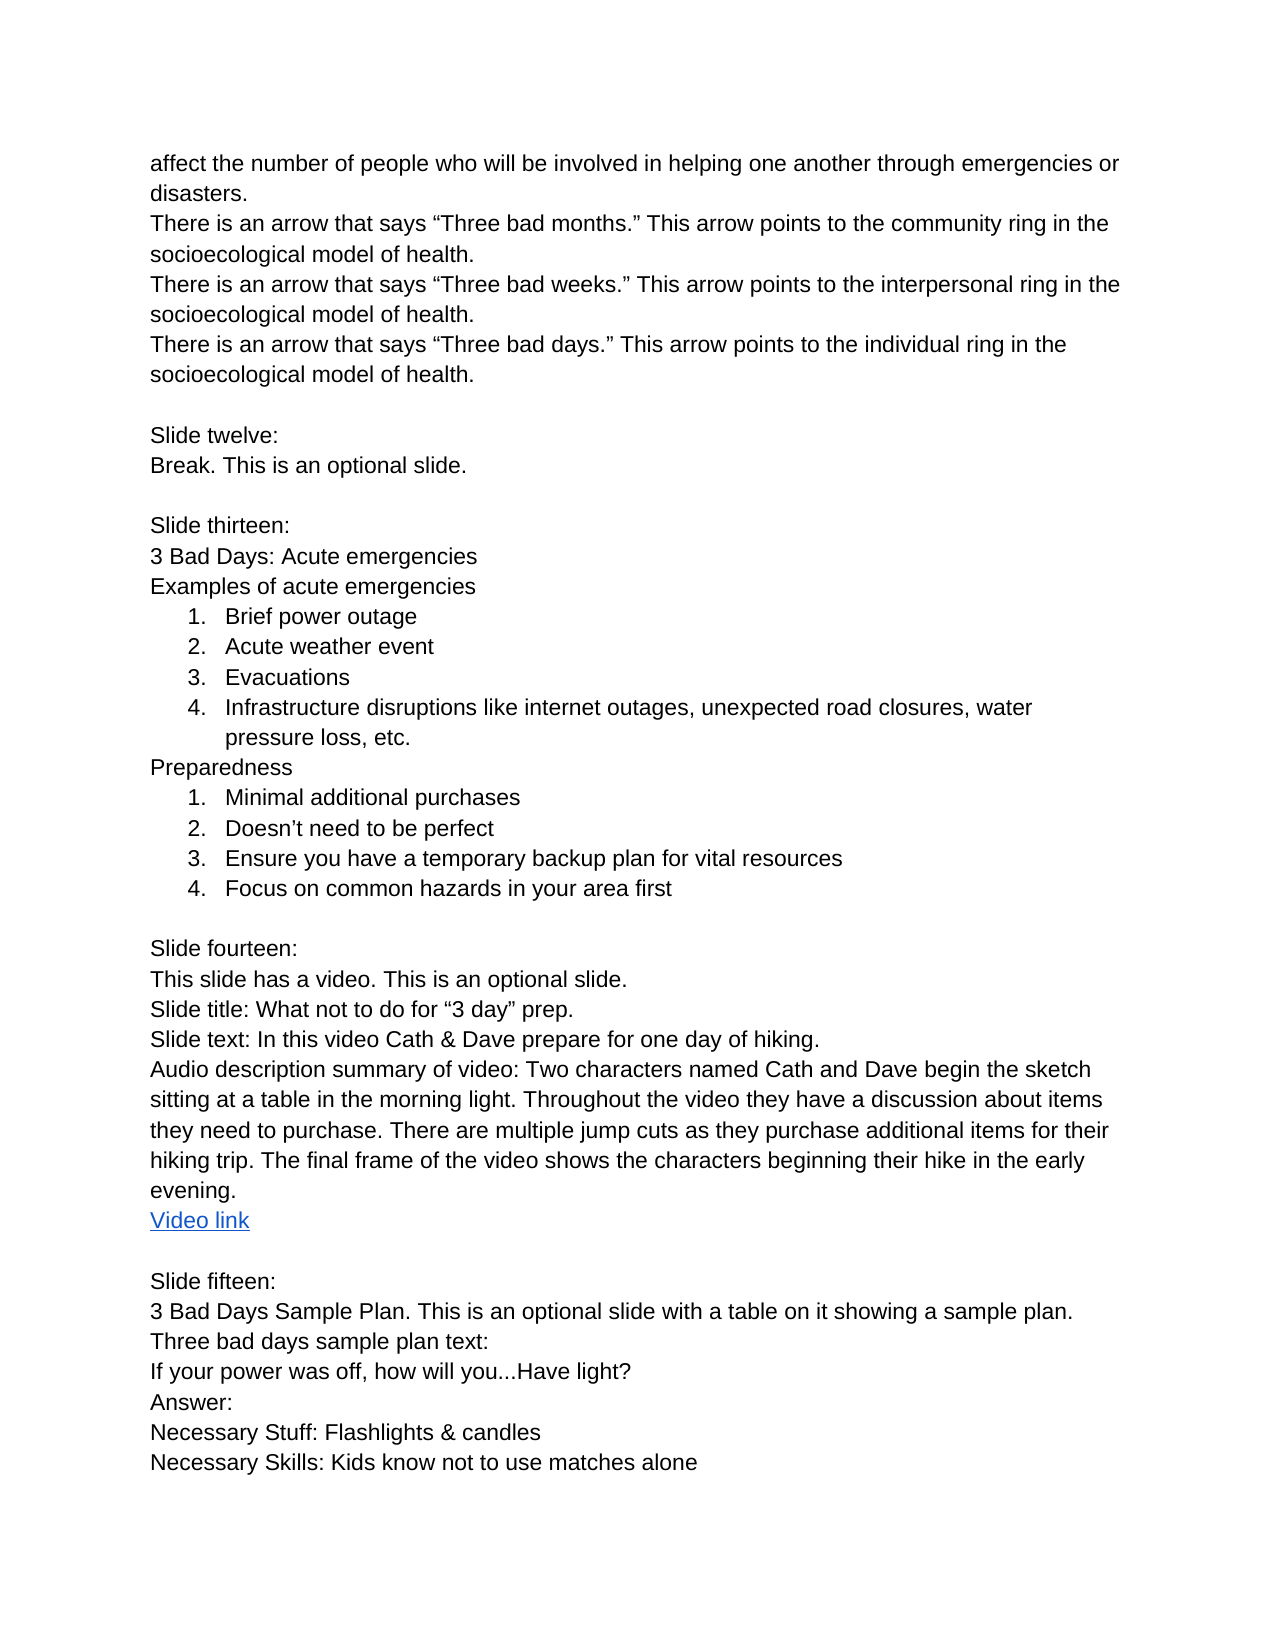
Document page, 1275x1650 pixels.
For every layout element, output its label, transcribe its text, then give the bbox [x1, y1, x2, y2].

list Focus on common hazards in your area first [187, 875, 1125, 901]
text Slide fourteen: [150, 935, 1125, 962]
list Doesn’t need to be perfect [187, 814, 1125, 841]
list Ensure you have a temporary backup plan for vital resources [187, 845, 1125, 871]
text Slide thirteen: [150, 512, 1125, 539]
text Preparedness [150, 754, 1125, 781]
text Necessary Skills: Kids know not to use matches alone [150, 1449, 1125, 1475]
text Break. This is an optional slide. [150, 452, 1125, 478]
text Necessary Stuff: Flashlights & candles [150, 1419, 1125, 1445]
list Minimal additional purchases [187, 784, 1125, 811]
text Slide fifteen: [150, 1268, 1125, 1294]
text If your power was off, how will you...Have light? [150, 1358, 1125, 1385]
text This slide has a video. This is an optional slide. [150, 966, 1125, 992]
text Three bad days sample plan text: [150, 1328, 1125, 1354]
list Infrastructure disruptions like internet outages, unexpected road closures, water pressure loss, etc. [187, 694, 1125, 750]
text 3 Bad Days Sample Plan. This is an optional slide with a table on it showing a sample plan. [150, 1298, 1125, 1324]
text There is an arrow that says “Three bad months.” This arrow points to the community ring in the socioecological model of health. [150, 210, 1125, 267]
text Audio description summary of video: Two characters named Cath and Dave begin the sketch sitting at a table in the morning light. Throughout the video they have a discussion about items they need to purchase. There are multiple jump cuts as they purchase additional items for their hiking trip. The final frame of the video shows the characters beginning their hike in the early evening. [150, 1056, 1125, 1203]
text Examples of acute emergencies [150, 573, 1125, 599]
text Slide twelve: [150, 422, 1125, 448]
text There is an arrow that says “Three bad days.” This arrow points to the individual ring in the socioecological model of health. [150, 331, 1125, 388]
text There is an arrow that says “Three bad weeks.” This arrow points to the interpersonal ring in the socioecological model of health. [150, 271, 1125, 327]
text 3 Bad Days: Acute emergencies [150, 543, 1125, 569]
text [150, 150, 1125, 207]
text Slide title: What not to do for “3 day” prep. [150, 996, 1125, 1022]
text Answer: [150, 1388, 1125, 1415]
text Video link [150, 1207, 1125, 1234]
list Acute weather event [187, 633, 1125, 660]
text Slide text: In this video Cath & Dave prepare for one day of hiking. [150, 1026, 1125, 1052]
list Evacuations [187, 663, 1125, 690]
list Brief power outage [187, 603, 1125, 629]
